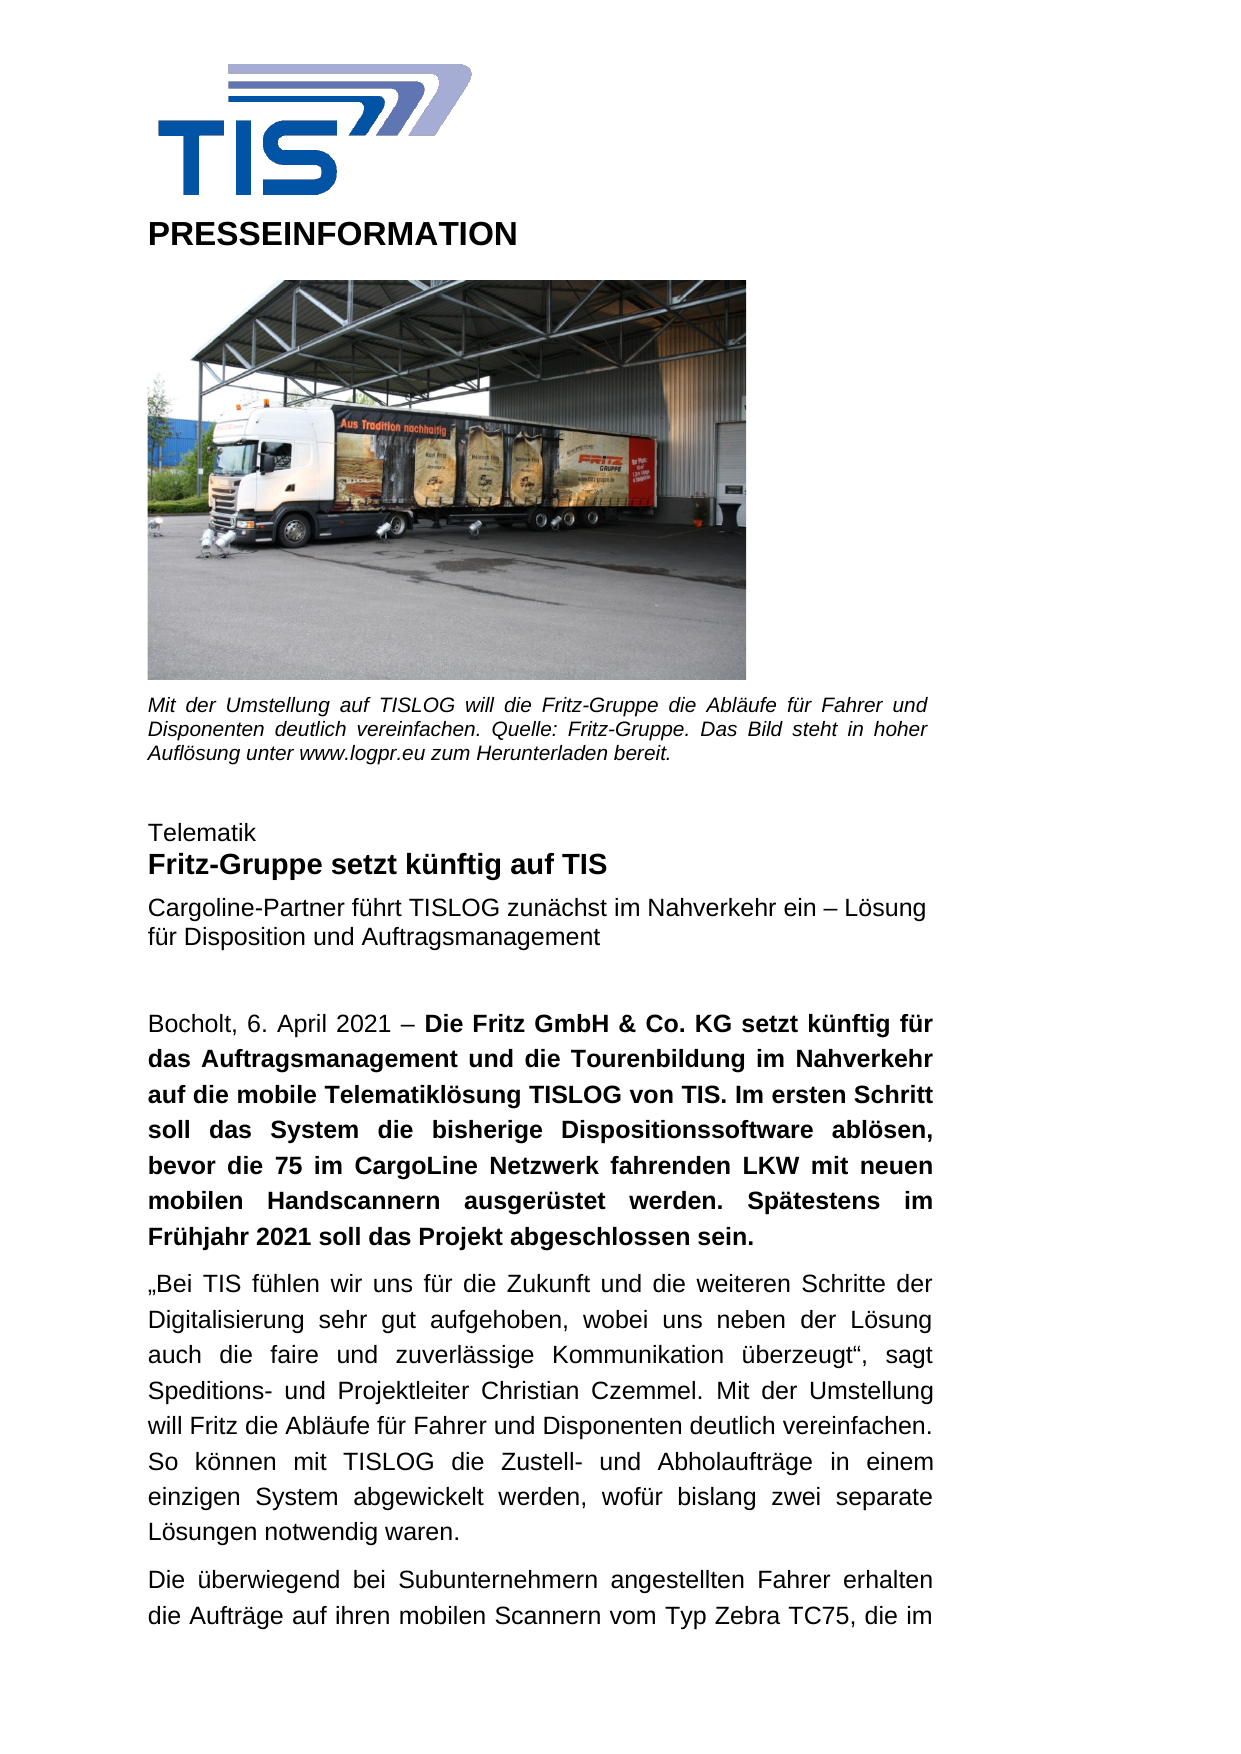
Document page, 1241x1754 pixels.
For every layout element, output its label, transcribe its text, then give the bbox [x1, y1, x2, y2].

text Cargoline-Partner führt TISLOG zunächst im Nahverkehr ein – Lösung für Disposition und Auftragsmanagement [148, 893, 930, 950]
text Mit der Umstellung auf TISLOG will die Fritz-Gruppe die Abläufe für Fahrer und Disponenten deutlich vereinfachen. Quelle: Fritz-Gruppe. Das Bild steht in hoher Auflösung unter www.logpr.eu zum Herunterladen bereit. [148, 692, 930, 764]
text Fritz-Gruppe setzt künftig auf TIS [148, 847, 930, 880]
text PRESSEINFORMATION [148, 214, 930, 252]
text „Bei TIS fühlen wir uns für die Zukunft und die weiteren Schritte der Digitalisierung sehr gut aufgehoben, wobei uns neben der Lösung auch die faire und zuverlässige Kommunikation überzeugt“, sagt Speditions- und Projektleiter Christian Czemmel. Mit der Umstellung will Fritz die Abläufe für Fahrer und Disponenten deutlich vereinfachen. So können mit TISLOG die Zustell- und Abholaufträge in einem einzigen System abgewickelt werden, wofür bislang zwei separate Lösungen notwendig waren. [148, 1264, 934, 1548]
picture [147, 280, 747, 680]
picture [152, 59, 475, 201]
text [148, 1560, 934, 1631]
text Bocholt, 6. April 2021 – Die Fritz GmbH & Co. KG setzt künftig für das Auftragsmanagement und die Tourenbildung im Nahverkehr auf die mobile Telematiklösung TISLOG von TIS. Im ersten Schritt soll das System die bisherige Dispositionssoftware ablösen, bevor die 75 im CargoLine Netzwerk fahrenden LKW mit neuen mobilen Handscannern ausgerüstet werden. Spätestens im Frühjahr 2021 soll das Projekt abgeschlossen sein. [148, 1004, 934, 1252]
text Telematik [148, 818, 930, 847]
